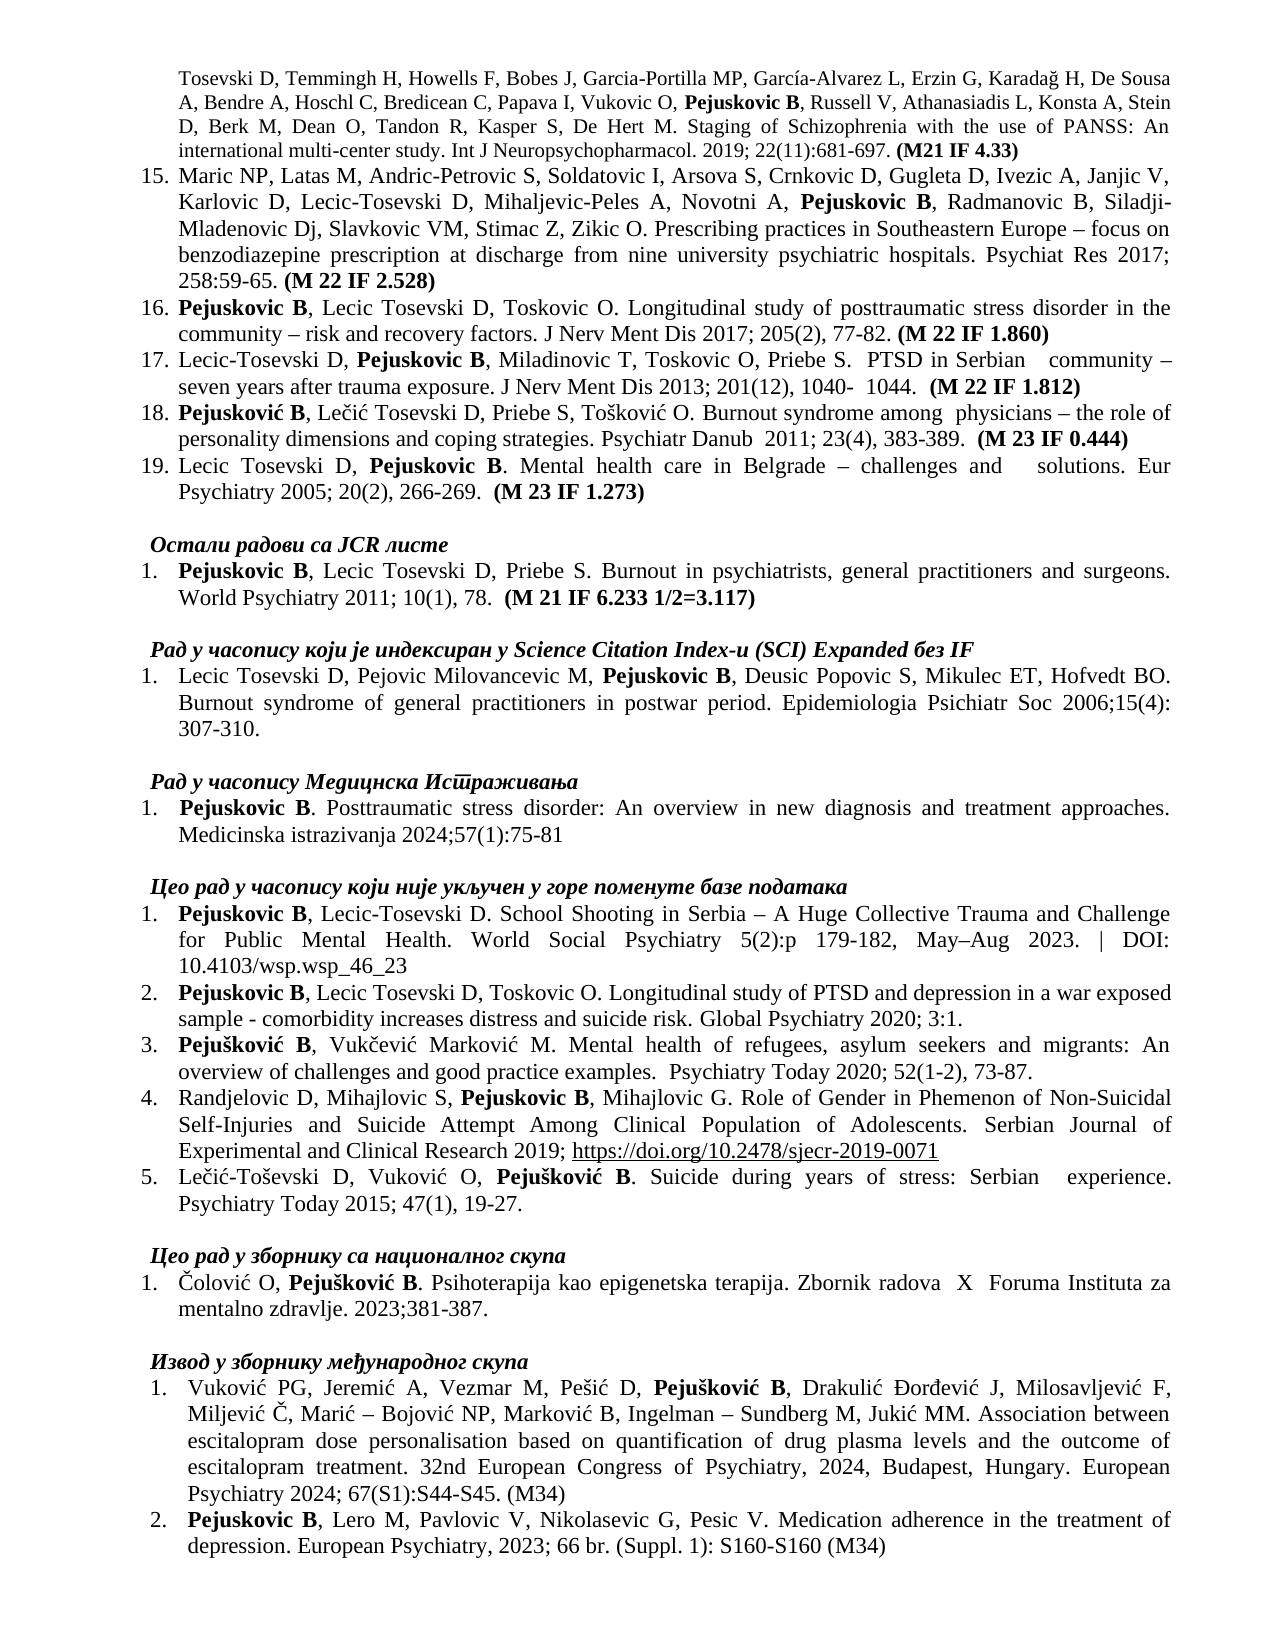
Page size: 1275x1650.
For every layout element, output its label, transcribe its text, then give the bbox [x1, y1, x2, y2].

list Lečić-Toševski D, Vuković O, Pejušković B. Suicide during years of stress: Serbian experience. Psychiatry Today 2015; 47(1), 19-27. [141, 1163, 1172, 1216]
text Рад у часопису који је индексиран у Science Citation Index-u (SCI) Expanded без IF [150, 636, 1172, 663]
list Рад у часопису Медицнска Истраживања [150, 768, 1172, 794]
text Цео рад у зборнику са националног скупа [150, 1242, 1172, 1269]
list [141, 66, 1172, 162]
list Pejuskovic B, Lero M, Pavlovic V, Nikolasevic G, Pesic V. Medication adherence in the treatment of depression. European Psychiatry, 2023; 66 br. (Suppl. 1): S160-S160 (M34) [150, 1506, 1172, 1559]
list Lecic-Tosevski D, Pejuskovic B, Miladinovic T, Toskovic O, Priebe S. PTSD in Serbian community – seven years after trauma exposure. J Nerv Ment Dis 2013; 201(12), 1040- 1044. (M 22 IF 1.812) [141, 346, 1172, 399]
list Pejuskovic B, Lecic Tosevski D, Toskovic O. Longitudinal study of posttraumatic stress disorder in the community – risk and recovery factors. J Nerv Ment Dis 2017; 205(2), 77-82. (M 22 IF 1.860) [141, 294, 1172, 346]
list Lecic Tosevski D, Pejuskovic B. Mental health care in Belgrade – challenges and solutions. Eur Psychiatry 2005; 20(2), 266-269. (M 23 IF 1.273) [141, 452, 1172, 504]
text Остали радови са JCR листе [150, 531, 1172, 557]
list Maric NP, Latas M, Andric-Petrovic S, Soldatovic I, Arsova S, Crnkovic D, Gugleta D, Ivezic A, Janjic V, Karlovic D, Lecic-Tosevski D, Mihaljevic-Peles A, Novotni A, Pejuskovic B, Radmanovic B, Siladji-Mladenovic Dj, Slavkovic VM, Stimac Z, Zikic O. Prescribing practices in Southeastern Europe – focus on benzodiazepine prescription at discharge from nine university psychiatric hospitals. Psychiat Res 2017; 258:59-65. (M 22 IF 2.528) [141, 162, 1172, 294]
list Čolović O, Pejušković B. Psihoterapija kao epigenetska terapija. Zbornik radova X Foruma Instituta za mentalno zdravlje. 2023;381-387. [141, 1269, 1172, 1321]
list Pejušković B, Vukčević Marković M. Mental health of refugees, asylum seekers and migrants: An overview of challenges and good practice examples. Psychiatry Today 2020; 52(1-2), 73-87. [141, 1032, 1172, 1084]
list Pejuskovic B, Lecic Tosevski D, Toskovic O. Longitudinal study of PTSD and depression in a war exposed sample - comorbidity increases distress and suicide risk. Global Psychiatry 2020; 3:1. [141, 979, 1172, 1032]
list Vuković PG, Jeremić A, Vezmar M, Pešić D, Pejušković B, Drakulić Đorđević J, Milosavljević F, Miljević Č, Marić – Bojović NP, Marković B, Ingelman – Sundberg M, Jukić MM. Association between escitalopram dose personalisation based on quantification of drug plasma levels and the outcome of escitalopram treatment. 32nd European Congress of Psychiatry, 2024, Budapest, Hungary. European Psychiatry 2024; 67(S1):S44-S45. (M34) [150, 1374, 1172, 1506]
list Randjelovic D, Mihajlovic S, Pejuskovic B, Mihajlovic G. Role of Gender in Phemenon of Non-Suicidal Self-Injuries and Suicide Attempt Among Clinical Population of Adolescents. Serbian Journal of Experimental and Clinical Research 2019; https://doi.org/10.2478/sjecr-2019-0071 [141, 1084, 1172, 1163]
list 1. Pejuskovic B. Posttraumatic stress disorder: An overview in new diagnosis and treatment approaches. Medicinska istrazivanja 2024;57(1):75-81 [141, 794, 1172, 847]
list Pejusković B, Lečić Tosevski D, Priebe S, Tošković O. Burnout syndrome among physicians – the role of personality dimensions and coping strategies. Psychiatr Danub 2011; 23(4), 383-389. (M 23 IF 0.444) [141, 399, 1172, 452]
text Цео рад у часопису који није укључен у горе поменуте базе података [150, 873, 1172, 900]
list Pejuskovic B, Lecic Tosevski D, Priebe S. Burnout in psychiatrists, general practitioners and surgeons. World Psychiatry 2011; 10(1), 78. (M 21 IF 6.233 1/2=3.117) [141, 557, 1172, 610]
text Извод у зборнику међународног скупа [150, 1348, 1172, 1374]
list Pejuskovic B, Lecic-Tosevski D. School Shooting in Serbia – A Huge Collective Trauma and Challenge for Public Mental Health. World Social Psychiatry 5(2):p 179-182, May–Aug 2023. | DOI: 10.4103/wsp.wsp_46_23 [141, 900, 1172, 979]
list Lecic Tosevski D, Pejovic Milovancevic M, Pejuskovic B, Deusic Popovic S, Mikulec ET, Hofvedt BO. Burnout syndrome of general practitioners in postwar period. Epidemiologia Psichiatr Soc 2006;15(4): 307-310. [141, 663, 1172, 742]
